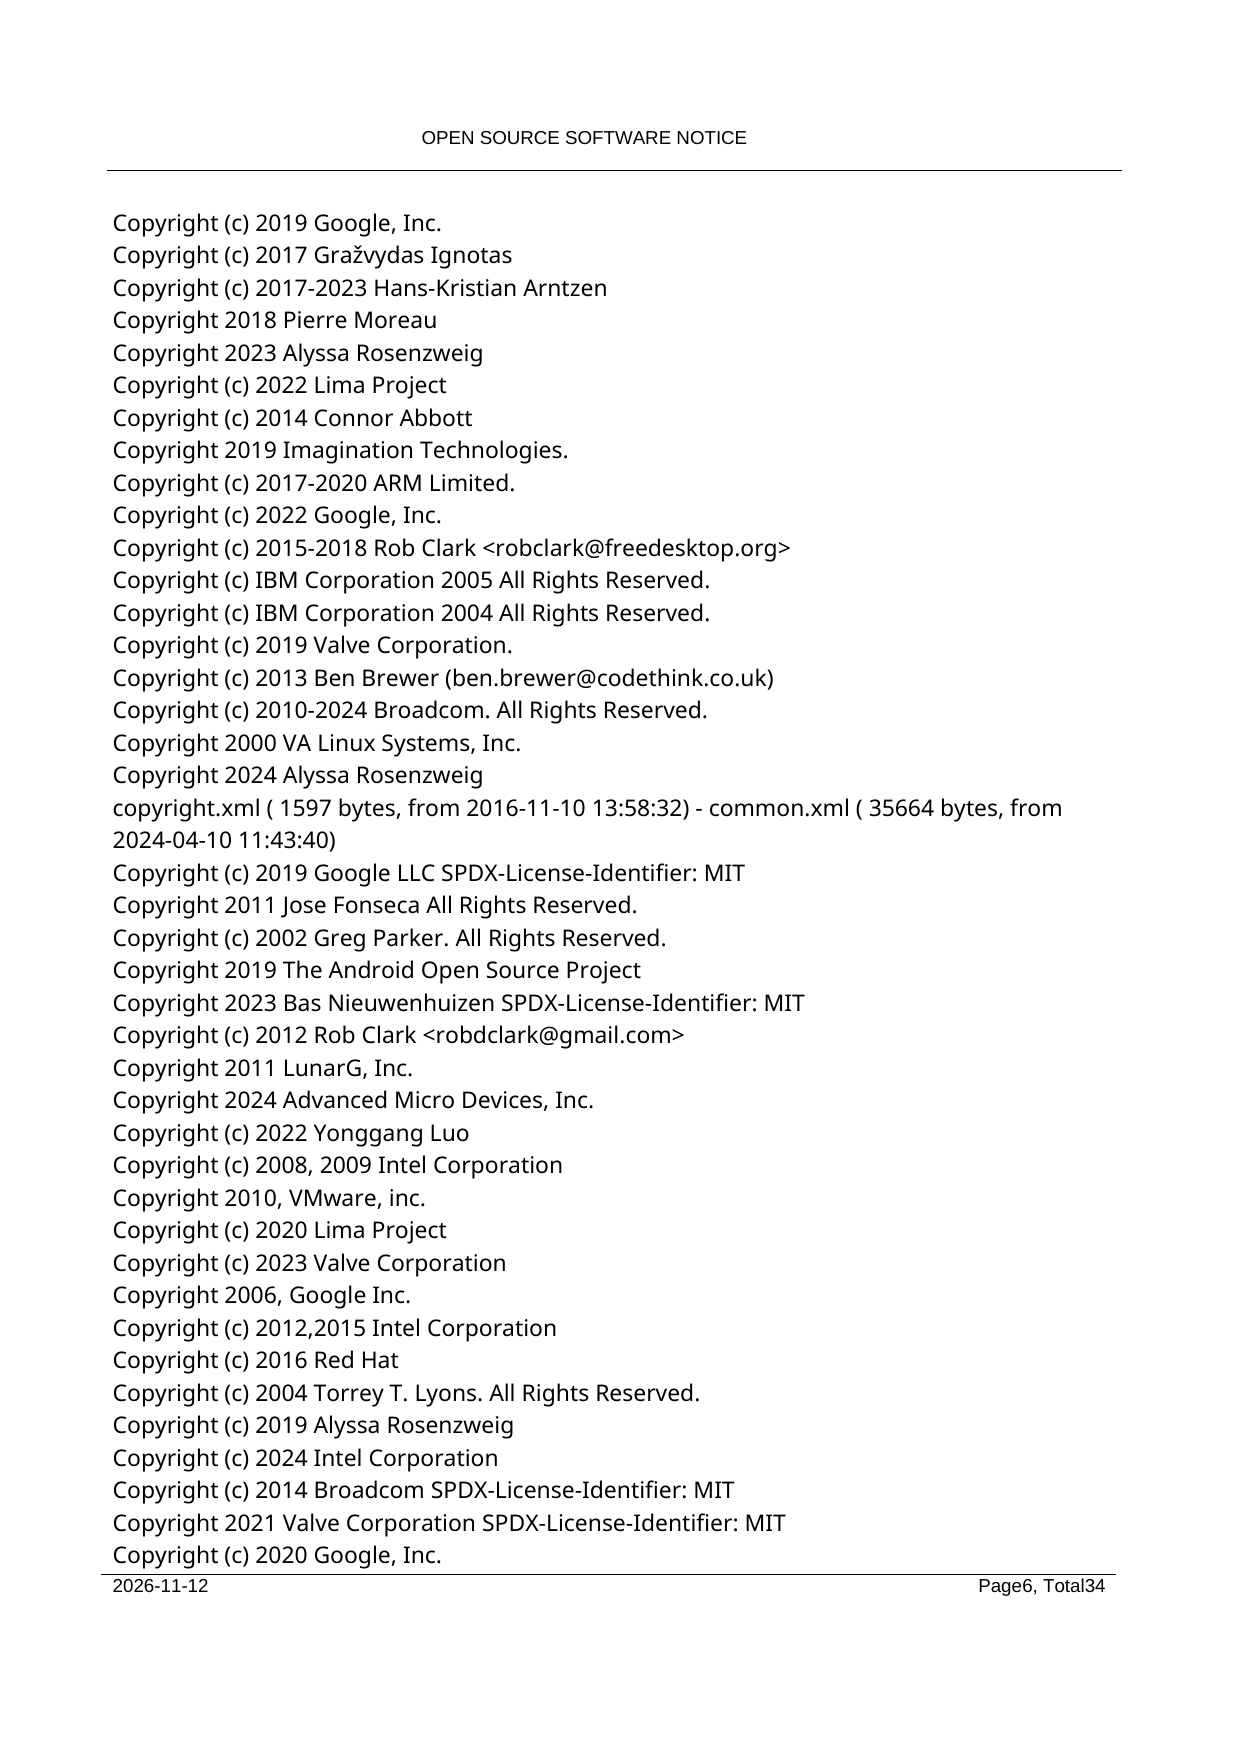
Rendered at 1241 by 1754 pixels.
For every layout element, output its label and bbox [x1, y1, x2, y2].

text [112, 206, 1128, 1571]
